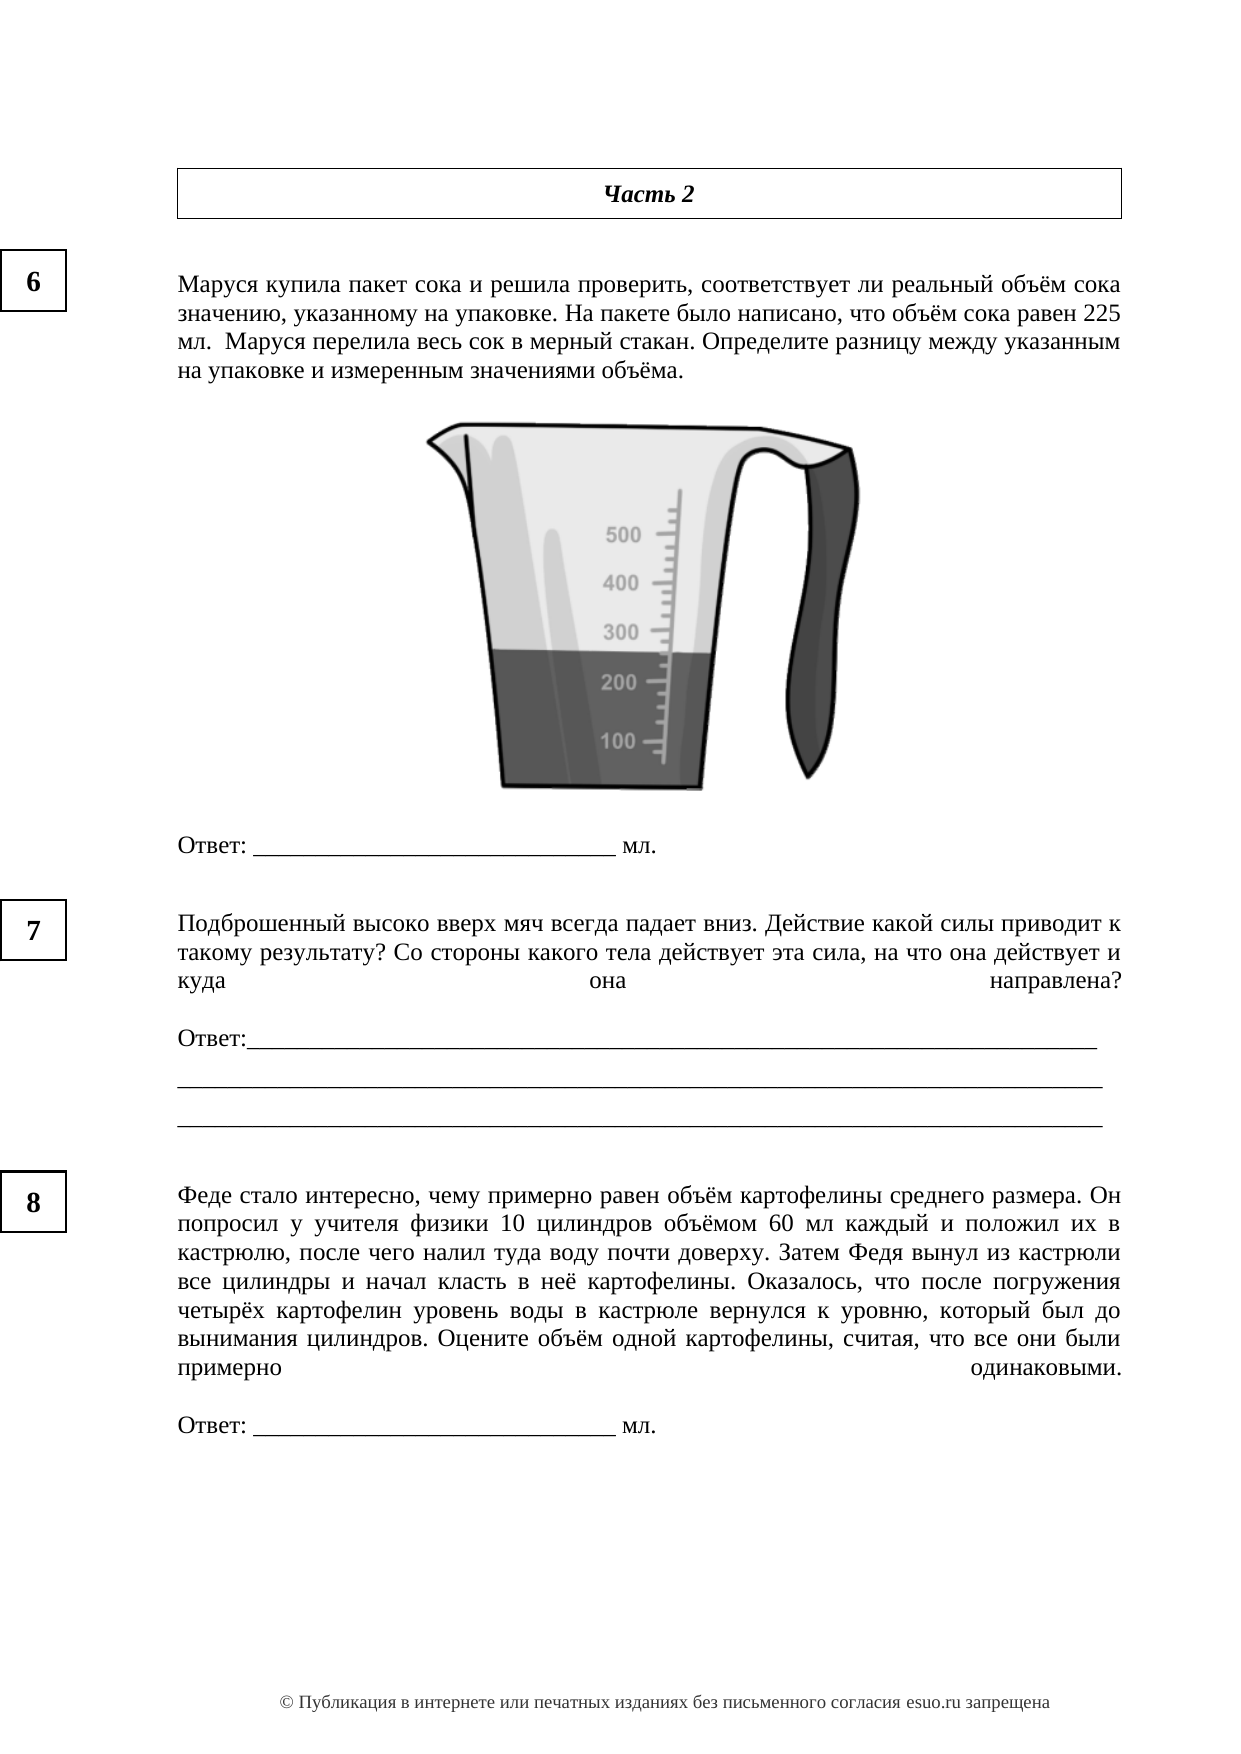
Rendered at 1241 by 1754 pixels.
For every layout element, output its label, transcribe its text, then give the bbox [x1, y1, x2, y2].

text __________________________________________________________________________ [177, 1062, 1122, 1091]
text Феде стало интересно, чему примерно равен объём картофелины среднего размера. Он попросил у учителя физики 10 цилиндров объёмом 60 мл каждый и положил их в кастрюлю, после чего налил туда воду почти доверху. Затем Федя вынул из кастрюли все цилиндры и начал класть в неё картофелины. Оказалось, что после погружения четырёх картофелин уровень воды в кастрюле вернулся к уровню, который был до вынимания цилиндров. Оцените объём одной картофелины, считая, что все они были примерно одинаковыми. Ответ: _____________________________ мл. [177, 1180, 1122, 1438]
subtitle 7 [2, 907, 65, 953]
text Маруся купила пакет сока и решила проверить, соответствует ли реальный объём сока значению, указанному на упаковке. На пакете было написано, что объём сока равен 225 мл. Маруся перелила весь сок в мерный стакан. Определите разницу между указанным на упаковке и измеренным значениями объёма. [177, 269, 1122, 384]
text Ответ: _____________________________ мл. [177, 830, 1122, 858]
subtitle 6 [2, 257, 65, 303]
subtitle 8 [2, 1179, 65, 1225]
text __________________________________________________________________________ [177, 1101, 1122, 1130]
picture [177, 394, 1123, 820]
table_header Часть 2 [178, 169, 1121, 218]
text Подброшенный высоко вверх мяч всегда падает вниз. Действие какой силы приводит к такому результату? Со стороны какого тела действует эта сила, на что она действует и куда она направлена? Ответ:____________________________________________________________________ [177, 908, 1122, 1052]
